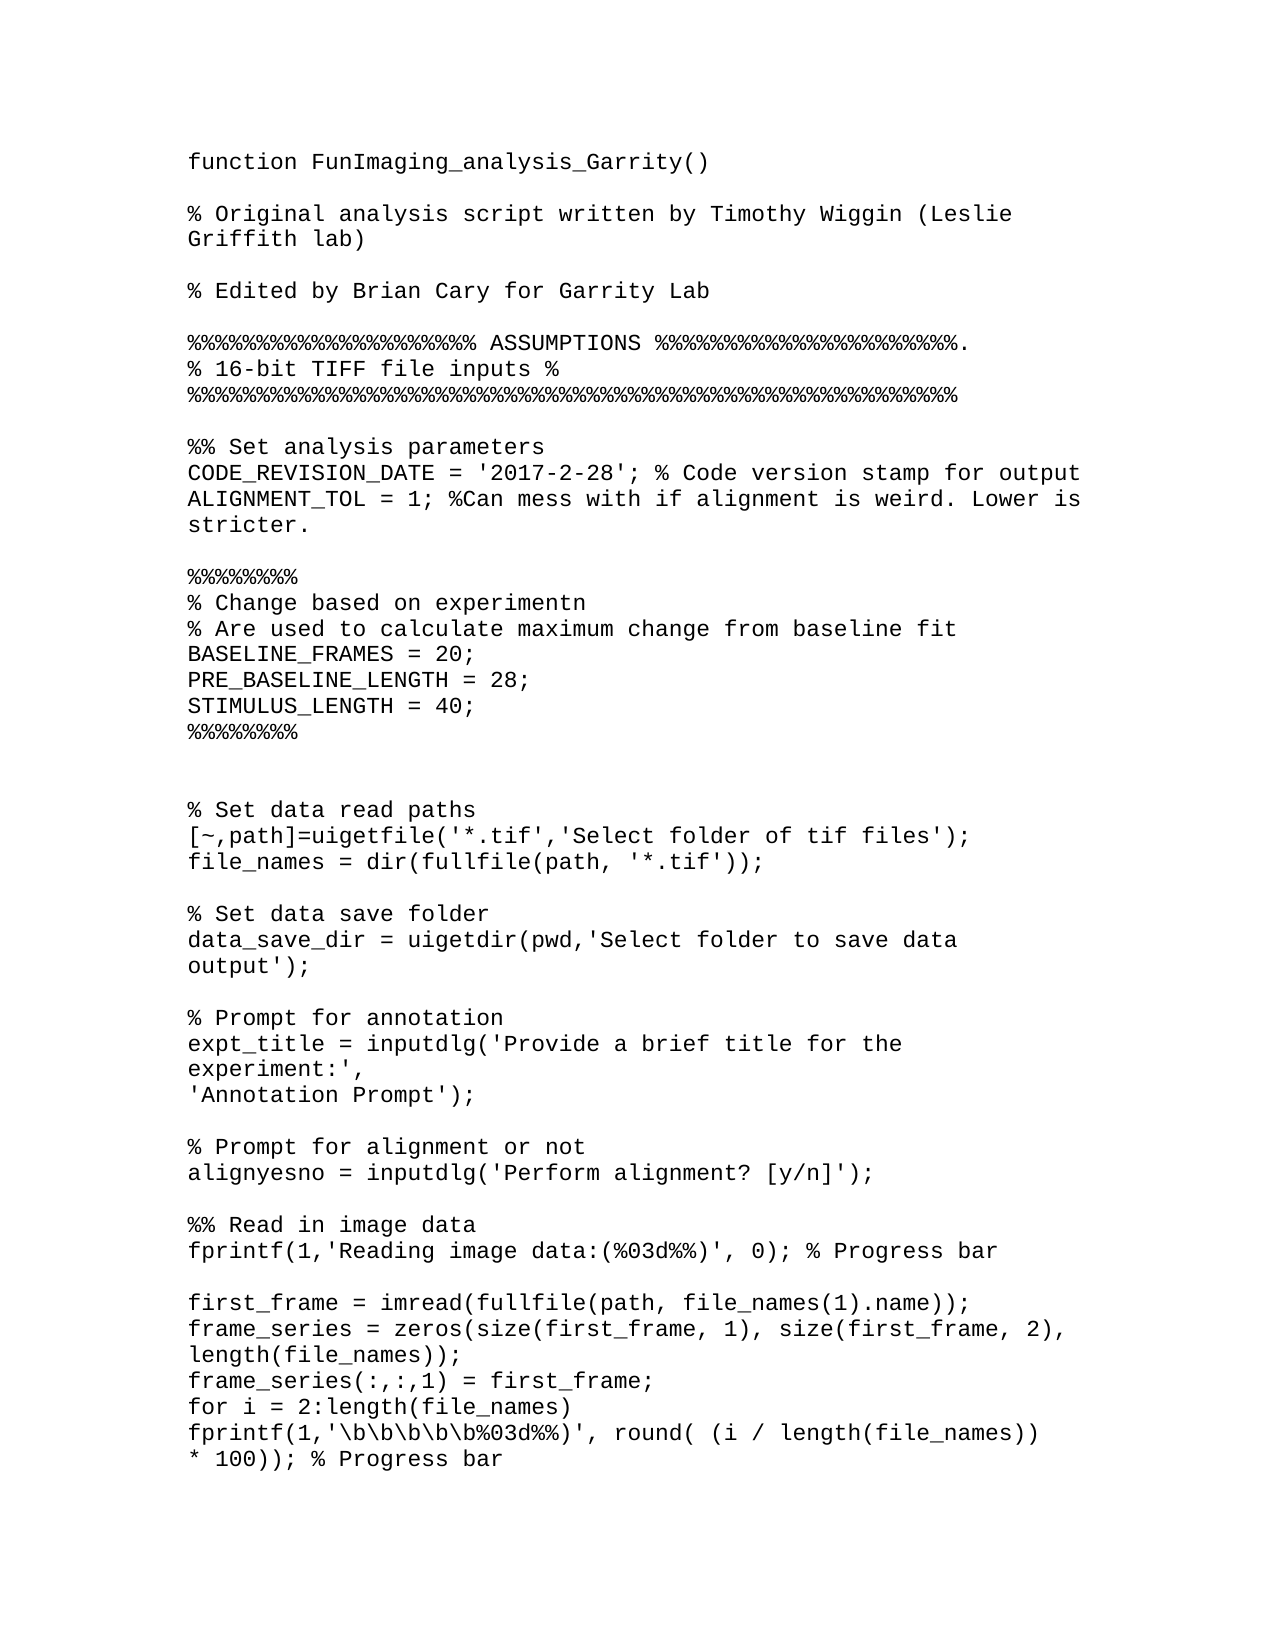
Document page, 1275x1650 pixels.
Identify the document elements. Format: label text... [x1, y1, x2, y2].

text % Change based on experimentn [187, 591, 1087, 617]
text %% Set analysis parameters [187, 435, 1087, 461]
text data_save_dir = uigetdir(pwd,'Select folder to save data output'); [187, 928, 1087, 980]
text * 100)); % Progress bar [187, 1447, 1087, 1473]
text % Set data save folder [187, 902, 1087, 928]
text %%%%%%%% [187, 565, 1087, 591]
text % Edited by Brian Cary for Garrity Lab [187, 280, 1087, 306]
text 'Annotation Prompt'); [187, 1084, 1087, 1110]
text %%%%%%%%%%%%%%%%%%%%% ASSUMPTIONS %%%%%%%%%%%%%%%%%%%%%%. [187, 332, 1087, 357]
text % Set data read paths [187, 798, 1087, 824]
text ALIGNMENT_TOL = 1; %Can mess with if alignment is weird. Lower is [187, 487, 1087, 513]
text alignyesno = inputdlg('Perform alignment? [y/n]'); [187, 1162, 1087, 1187]
text BASELINE_FRAMES = 20; [187, 643, 1087, 669]
text length(file_names)); [187, 1343, 1087, 1369]
text CODE_REVISION_DATE = '2017-2-28'; % Code version stamp for output [187, 461, 1087, 487]
text function FunImaging_analysis_Garrity() [187, 150, 1087, 176]
text [~,path]=uigetfile('*.tif','Select folder of tif files'); [187, 824, 1087, 850]
text % Prompt for annotation [187, 1006, 1087, 1032]
text fprintf(1,'\b\b\b\b\b%03d%%)', round( (i / length(file_names)) [187, 1421, 1087, 1447]
text %%%%%%%% [187, 721, 1087, 747]
text % Original analysis script written by Timothy Wiggin (Leslie Griffith lab) [187, 202, 1087, 254]
text file_names = dir(fullfile(path, '*.tif')); [187, 850, 1087, 876]
text % Are used to calculate maximum change from baseline fit [187, 617, 1087, 643]
text for i = 2:length(file_names) [187, 1395, 1087, 1421]
text fprintf(1,'Reading image data:(%03d%%)', 0); % Progress bar [187, 1239, 1087, 1265]
text frame_series = zeros(size(first_frame, 1), size(first_frame, 2), [187, 1317, 1087, 1343]
text %%%%%%%%%%%%%%%%%%%%%%%%%%%%%%%%%%%%%%%%%%%%%%%%%%%%%%%% [187, 383, 1087, 409]
text first_frame = imread(fullfile(path, file_names(1).name)); [187, 1291, 1087, 1317]
text stricter. [187, 513, 1087, 539]
text expt_title = inputdlg('Provide a brief title for the experiment:', [187, 1032, 1087, 1084]
text % 16-bit TIFF file inputs % [187, 357, 1087, 383]
text STIMULUS_LENGTH = 40; [187, 695, 1087, 721]
text %% Read in image data [187, 1213, 1087, 1239]
text frame_series(:,:,1) = first_frame; [187, 1369, 1087, 1395]
text PRE_BASELINE_LENGTH = 28; [187, 669, 1087, 695]
text % Prompt for alignment or not [187, 1136, 1087, 1162]
